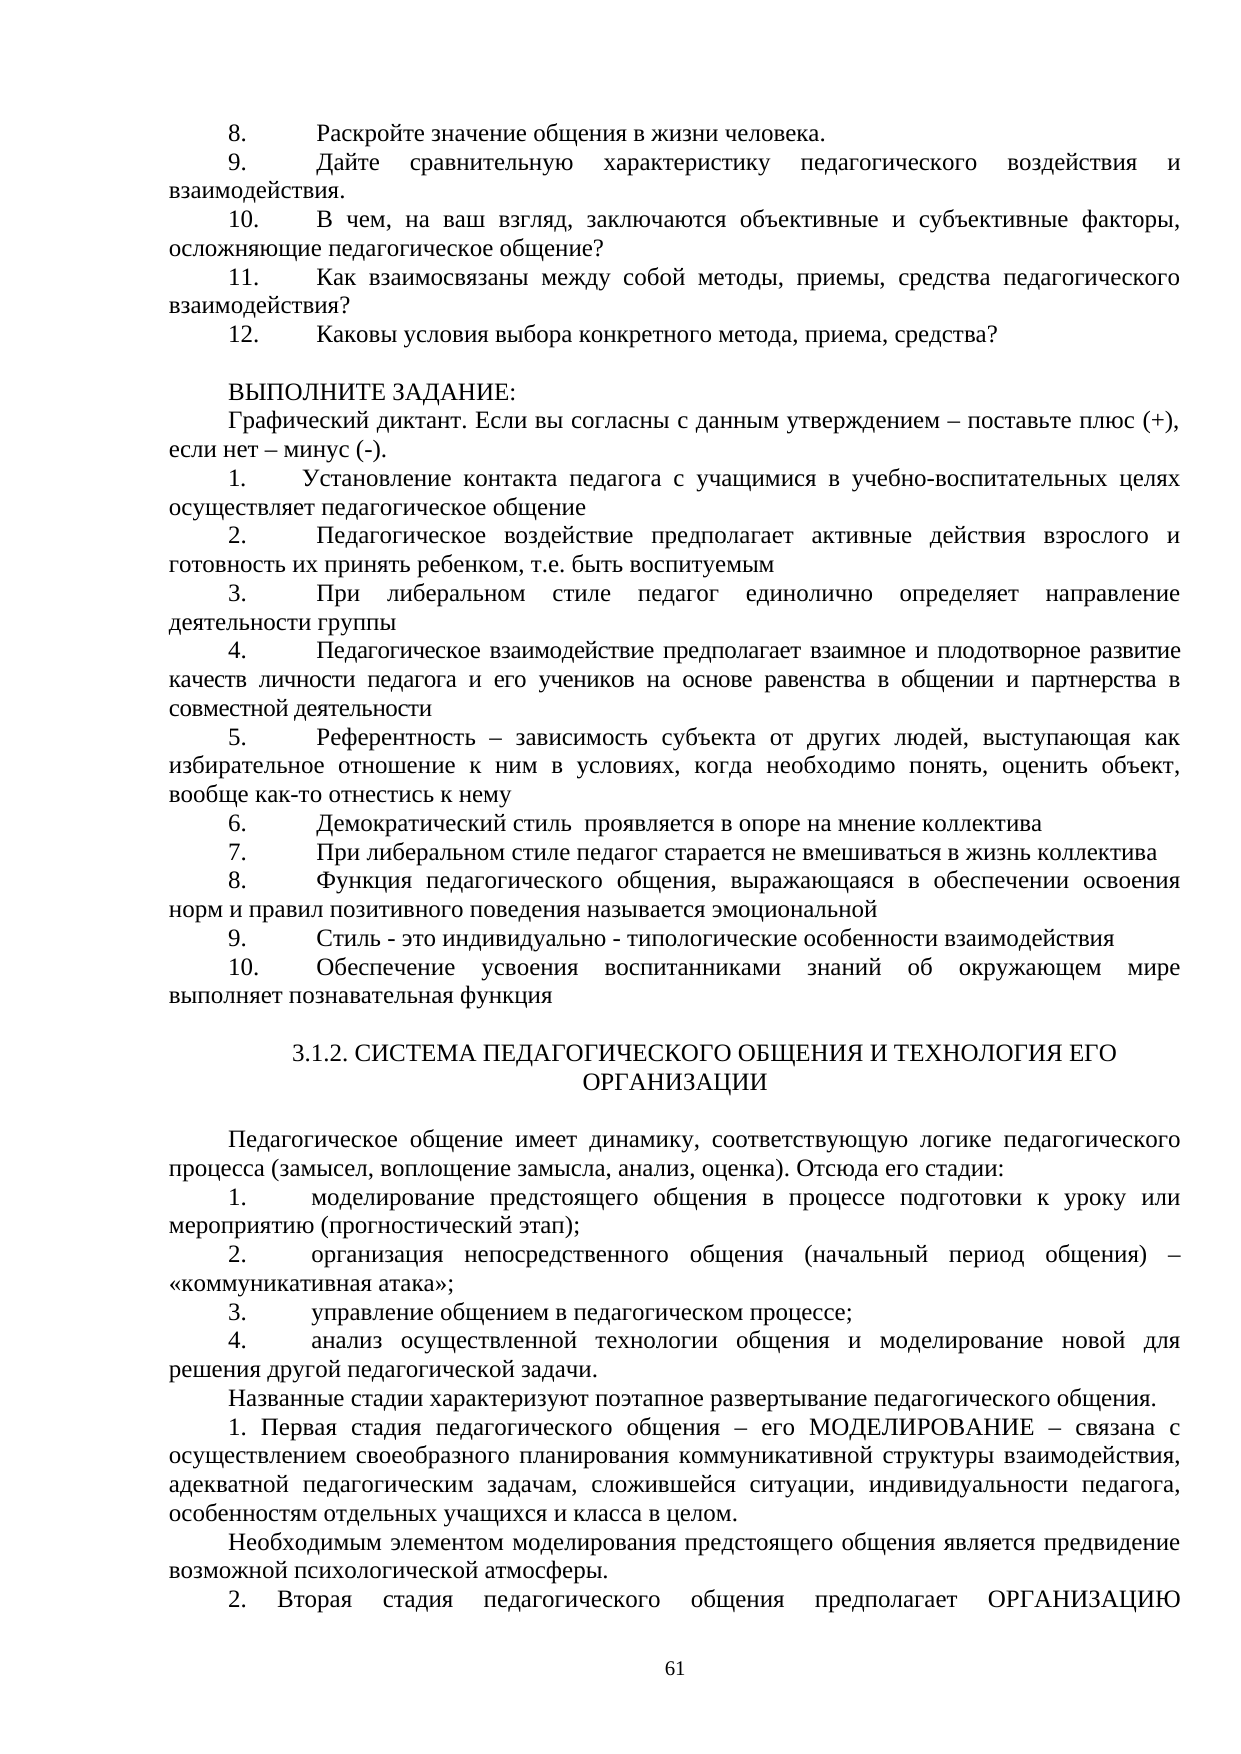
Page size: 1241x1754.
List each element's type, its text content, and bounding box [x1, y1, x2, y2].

list анализ осуществленной технологии общения и моделирование новой для решения другой педагогической задачи. [169, 1326, 1181, 1383]
list Раскройте значение общения в жизни человека. [169, 118, 1181, 147]
list моделирование предстоящего общения в процессе подготовки к уроку или мероприятию (прогностический этап); [169, 1182, 1181, 1239]
list Педагогическое воздействие предполагает активные действия взрослого и готовность их принять ребенком, т.е. быть воспитуемым [169, 521, 1181, 578]
list Каковы условия выбора конкретного метода, приема, средства? [169, 319, 1181, 348]
text Необходимым элементом моделирования предстоящего общения является предвидение возможной психологической атмосферы. [169, 1527, 1181, 1584]
text 1. Первая стадия педагогического общения – его МОДЕЛИРОВАНИЕ – связана с осуществлением своеобразного планирования коммуникативной структуры взаимодействия, адекватной педагогическим задачам, сложившейся ситуации, индивидуальности педагога, особенностям отдельных учащихся и класса в целом. [169, 1412, 1181, 1527]
list При либеральном стиле педагог единолично определяет направление деятельности группы [169, 578, 1181, 636]
list Педагогическое взаимодействие предполагает взаимное и плодотворное развитие качеств личности педагога и его учеников на основе равенства в общении и партнерства в совместной деятельности [169, 636, 1181, 722]
list Функция педагогического общения, выражающаяся в обеспечении освоения норм и правил позитивного поведения называется эмоциональной [169, 866, 1181, 923]
list Установление контакта педагога с учащимися в учебно-воспитательных целях осуществляет педагогическое общение [169, 463, 1181, 521]
text 3.1.2. СИСТЕМА ПЕДАГОГИЧЕСКОГО ОБЩЕНИЯ И ТЕХНОЛОГИЯ ЕГО ОРГАНИЗАЦИИ [169, 1038, 1181, 1096]
list При либеральном стиле педагог старается не вмешиваться в жизнь коллектива [169, 837, 1181, 866]
list В чем, на ваш взгляд, заключаются объективные и субъективные факторы, осложняющие педагогическое общение? [169, 204, 1181, 262]
text Названные стадии характеризуют поэтапное развертывание педагогического общения. [169, 1383, 1181, 1412]
list Стиль - это индивидуально - типологические особенности взаимодействия [169, 923, 1181, 952]
list Обеспечение усвоения воспитанниками знаний об окружающем мире выполняет познавательная функция [169, 952, 1181, 1009]
text ВЫПОЛНИТЕ ЗАДАНИЕ: [169, 377, 1181, 406]
list управление общением в педагогическом процессе; [169, 1297, 1181, 1326]
text Графический диктант. Если вы согласны с данным утверждением – поставьте плюс (+), если нет – минус (-). [169, 406, 1181, 463]
list Дайте сравнительную характеристику педагогического воздействия и взаимодействия. [169, 147, 1181, 204]
list Референтность – зависимость субъекта от других людей, выступающая как избирательное отношение к ним в условиях, когда необходимо понять, оценить объект, вообще как-то отнестись к нему [169, 722, 1181, 808]
list Как взаимосвязаны между собой методы, приемы, средства педагогического взаимодействия? [169, 262, 1181, 319]
list организация непосредственного общения (начальный период общения) – «коммуникативная атака»; [169, 1239, 1181, 1297]
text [169, 1584, 1181, 1613]
list Демократический стиль проявляется в опоре на мнение коллектива [169, 808, 1181, 837]
text Педагогическое общение имеет динамику, соответствующую логике педагогического процесса (замысел, воплощение замысла, анализ, оценка). Отсюда его стадии: [169, 1124, 1181, 1182]
